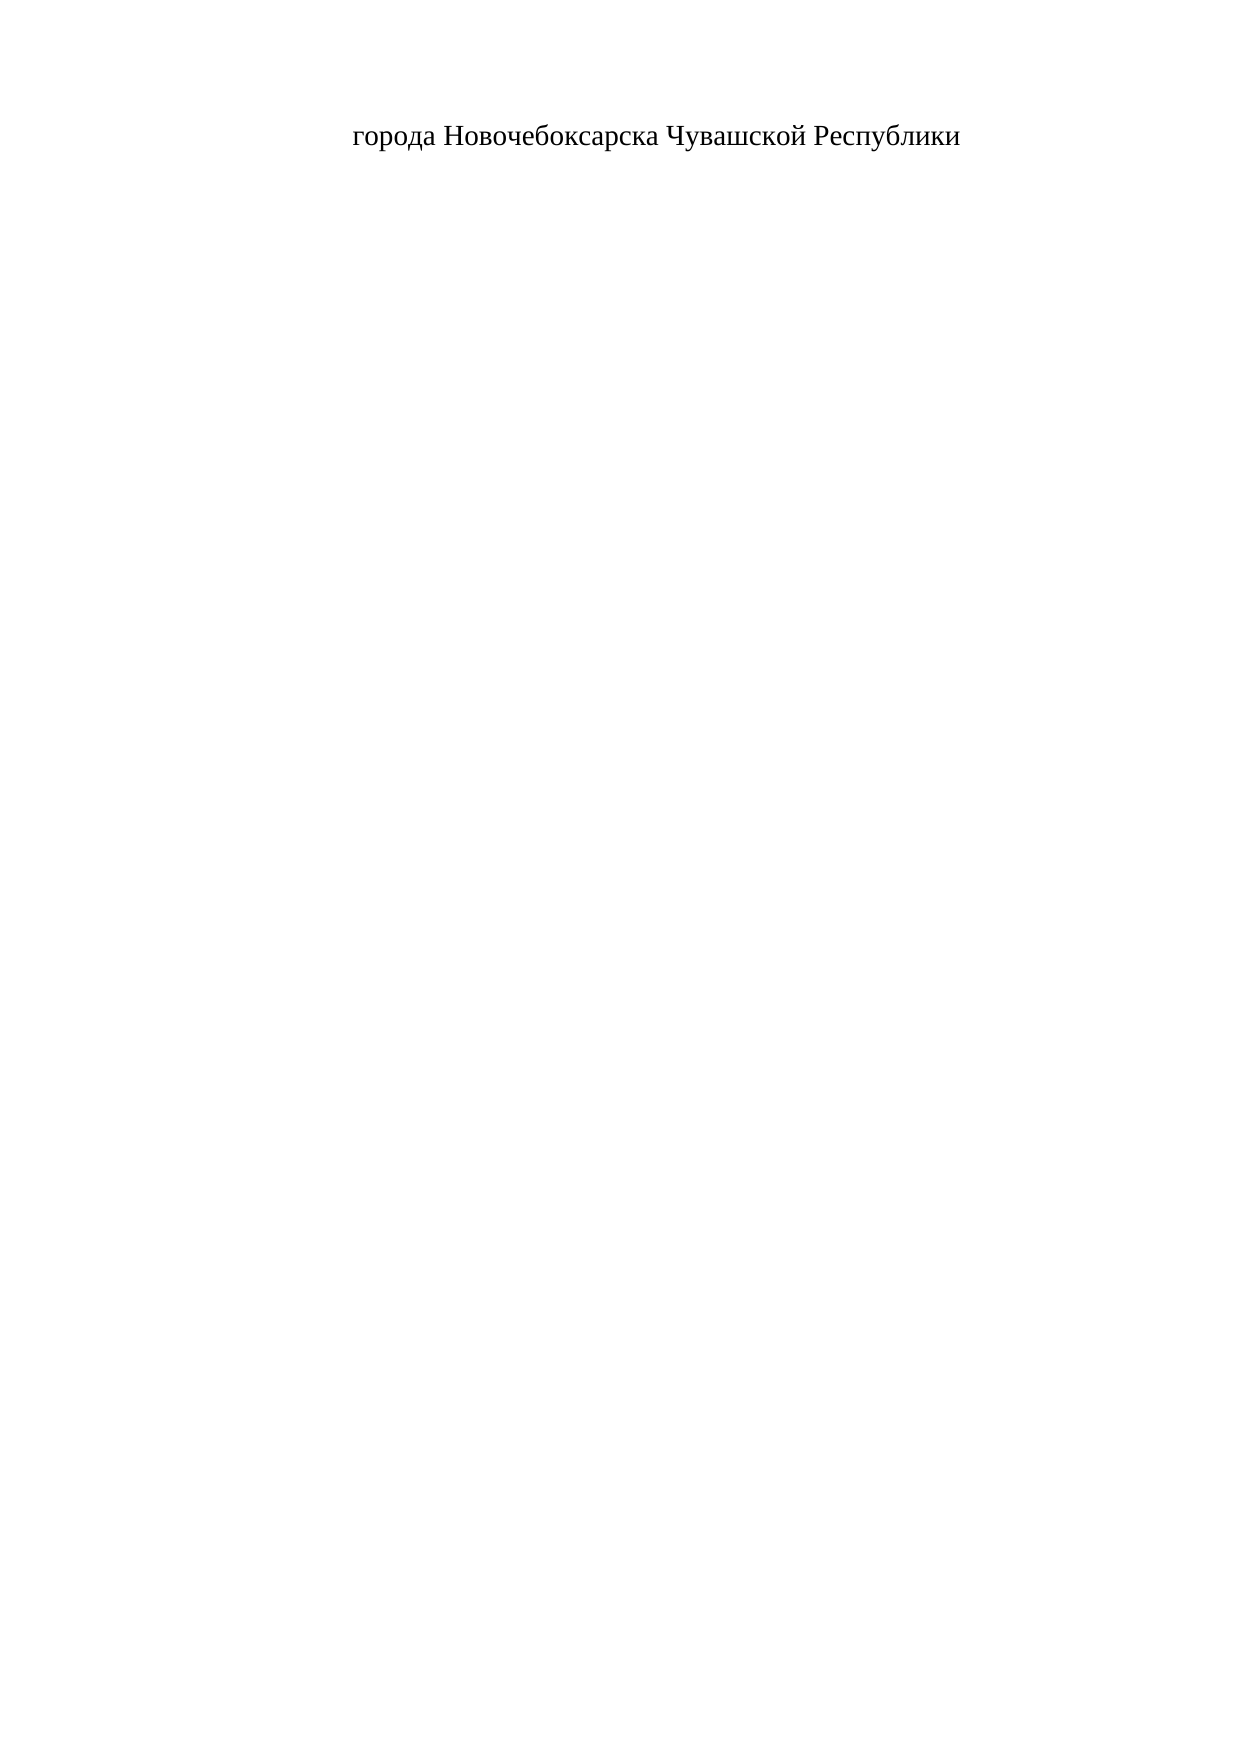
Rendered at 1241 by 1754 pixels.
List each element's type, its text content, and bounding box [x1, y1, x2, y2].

text города Новочебоксарска Чувашской Республики [177, 118, 1152, 152]
